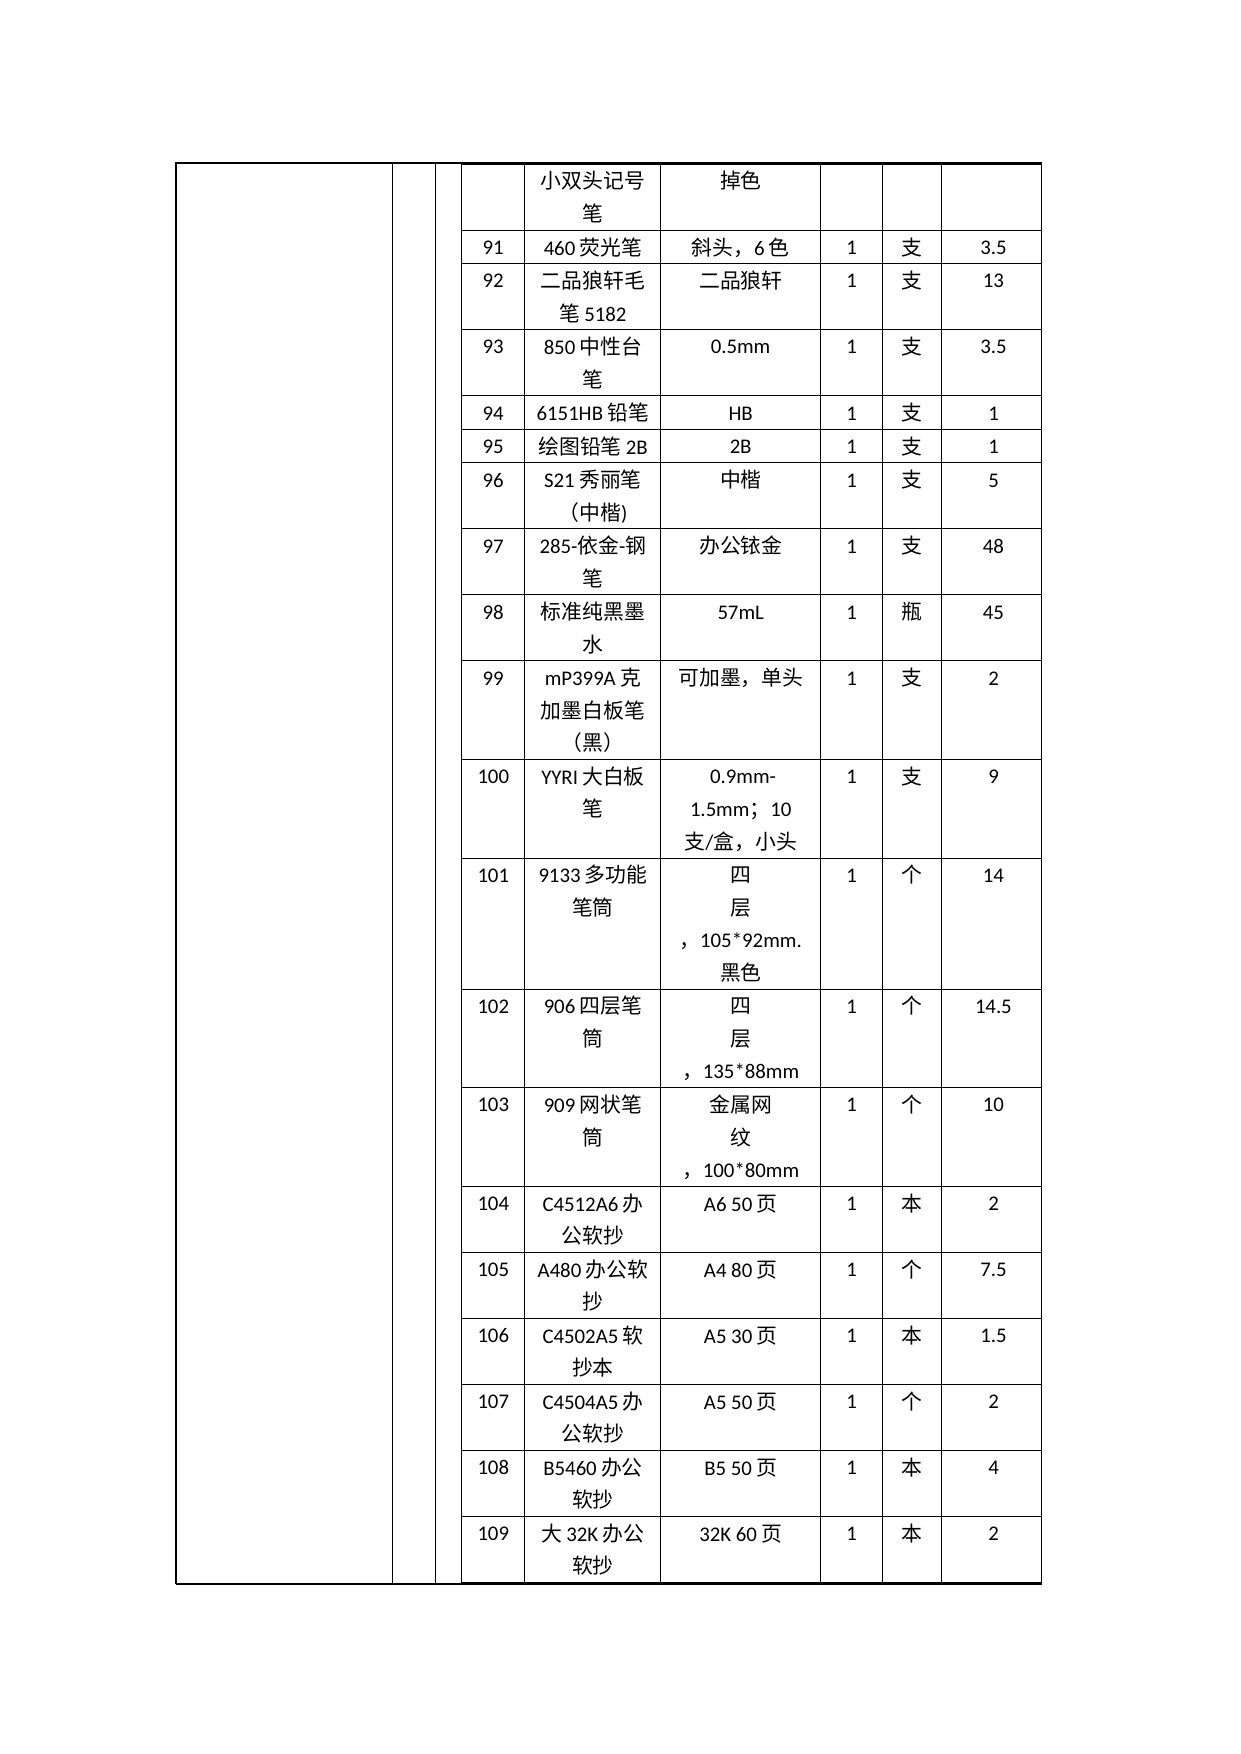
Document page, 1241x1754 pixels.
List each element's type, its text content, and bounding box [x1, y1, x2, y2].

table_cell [883, 165, 941, 230]
table_cell 1.项目采购清单及要求 备注： 在合同执行过程中，对于采购人需购买上表未尽清单产品，以中标供应商批发价为基准，按中标的下浮率计算，产品结算价格不得高于市场价。（投标文件中提供承诺书）。 [525, 859, 660, 989]
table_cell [942, 165, 1041, 230]
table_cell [883, 1517, 941, 1582]
table_cell 1.项目采购清单及要求 备注： 在合同执行过程中，对于采购人需购买上表未尽清单产品，以中标供应商批发价为基准，按中标的下浮率计算，产品结算价格不得高于市场价。（投标文件中提供承诺书）。 [525, 661, 660, 759]
table_cell 1.项目采购清单及要求 备注： 在合同执行过程中，对于采购人需购买上表未尽清单产品，以中标供应商批发价为基准，按中标的下浮率计算，产品结算价格不得高于市场价。（投标文件中提供承诺书）。 [525, 760, 660, 858]
table_cell 1.项目采购清单及要求 备注： 在合同执行过程中，对于采购人需购买上表未尽清单产品，以中标供应商批发价为基准，按中标的下浮率计算，产品结算价格不得高于市场价。（投标文件中提供承诺书）。 [661, 760, 820, 858]
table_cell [821, 165, 882, 230]
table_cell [661, 165, 820, 230]
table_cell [462, 165, 524, 230]
table_cell [177, 164, 392, 1583]
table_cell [821, 1517, 882, 1582]
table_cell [525, 1517, 660, 1582]
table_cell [462, 1517, 524, 1582]
table_cell 1 [393, 164, 435, 1583]
table_cell 1.项目采购清单及要求 备注： 在合同执行过程中，对于采购人需购买上表未尽清单产品，以中标供应商批发价为基准，按中标的下浮率计算，产品结算价格不得高于市场价。（投标文件中提供承诺书）。 [525, 1088, 660, 1186]
table_cell 1.项目采购清单及要求 备注： 在合同执行过程中，对于采购人需购买上表未尽清单产品，以中标供应商批发价为基准，按中标的下浮率计算，产品结算价格不得高于市场价。（投标文件中提供承诺书）。 [661, 990, 820, 1087]
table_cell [525, 165, 660, 230]
table_cell 1.项目采购清单及要求 备注： 在合同执行过程中，对于采购人需购买上表未尽清单产品，以中标供应商批发价为基准，按中标的下浮率计算，产品结算价格不得高于市场价。（投标文件中提供承诺书）。 [661, 661, 820, 759]
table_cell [942, 1517, 1041, 1582]
table_cell 1.项目采购清单及要求 备注： 在合同执行过程中，对于采购人需购买上表未尽清单产品，以中标供应商批发价为基准，按中标的下浮率计算，产品结算价格不得高于市场价。（投标文件中提供承诺书）。 [942, 859, 1041, 989]
table_cell 1.项目采购清单及要求 备注： 在合同执行过程中，对于采购人需购买上表未尽清单产品，以中标供应商批发价为基准，按中标的下浮率计算，产品结算价格不得高于市场价。（投标文件中提供承诺书）。 [661, 1088, 820, 1186]
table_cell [661, 1517, 820, 1582]
table_cell 1.项目采购清单及要求 备注： 在合同执行过程中，对于采购人需购买上表未尽清单产品，以中标供应商批发价为基准，按中标的下浮率计算，产品结算价格不得高于市场价。（投标文件中提供承诺书）。 [661, 859, 820, 989]
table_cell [436, 164, 461, 1583]
table_cell 1.项目采购清单及要求 备注： 在合同执行过程中，对于采购人需购买上表未尽清单产品，以中标供应商批发价为基准，按中标的下浮率计算，产品结算价格不得高于市场价。（投标文件中提供承诺书）。 [525, 990, 660, 1087]
